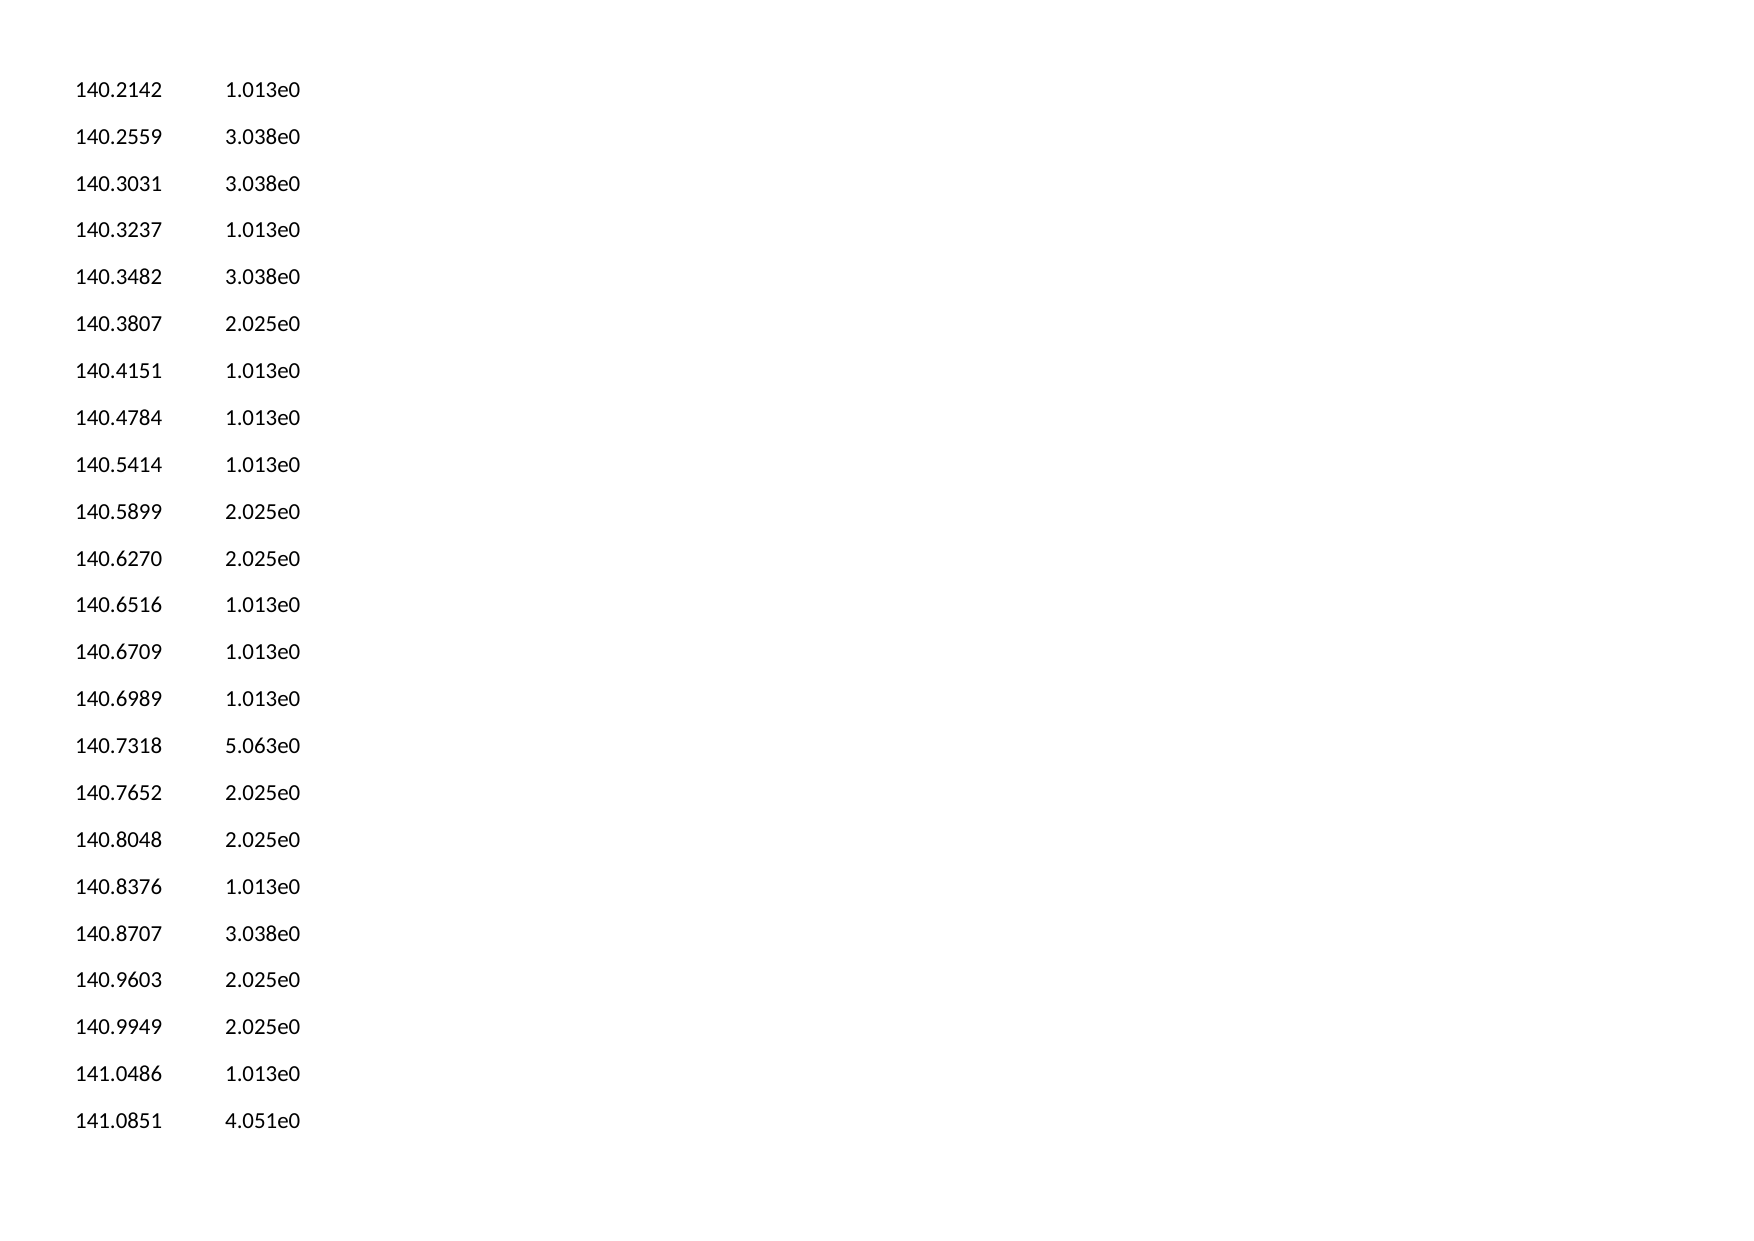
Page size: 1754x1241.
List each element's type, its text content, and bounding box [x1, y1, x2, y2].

text 140.4784 1.013e0 [75, 403, 1679, 431]
text 141.0486 1.013e0 [75, 1059, 1679, 1087]
text 140.8376 1.013e0 [75, 872, 1679, 900]
text 140.3237 1.013e0 [75, 216, 1679, 244]
text 140.6516 1.013e0 [75, 591, 1679, 619]
text 140.2142 1.013e0 [75, 75, 1679, 103]
text 140.2559 3.038e0 [75, 122, 1679, 150]
text 140.8707 3.038e0 [75, 919, 1679, 947]
text 140.6270 2.025e0 [75, 544, 1679, 572]
text 140.5899 2.025e0 [75, 497, 1679, 525]
text 140.6709 1.013e0 [75, 637, 1679, 666]
text 140.4151 1.013e0 [75, 356, 1679, 384]
text 140.6989 1.013e0 [75, 684, 1679, 712]
text 140.7318 5.063e0 [75, 731, 1679, 759]
text 141.0851 4.051e0 [75, 1106, 1679, 1134]
text 140.9949 2.025e0 [75, 1012, 1679, 1041]
text 140.8048 2.025e0 [75, 825, 1679, 853]
text 140.7652 2.025e0 [75, 778, 1679, 806]
text 140.9603 2.025e0 [75, 966, 1679, 994]
text 140.3031 3.038e0 [75, 169, 1679, 197]
text 140.3807 2.025e0 [75, 309, 1679, 337]
text 140.5414 1.013e0 [75, 450, 1679, 478]
text 140.3482 3.038e0 [75, 262, 1679, 291]
